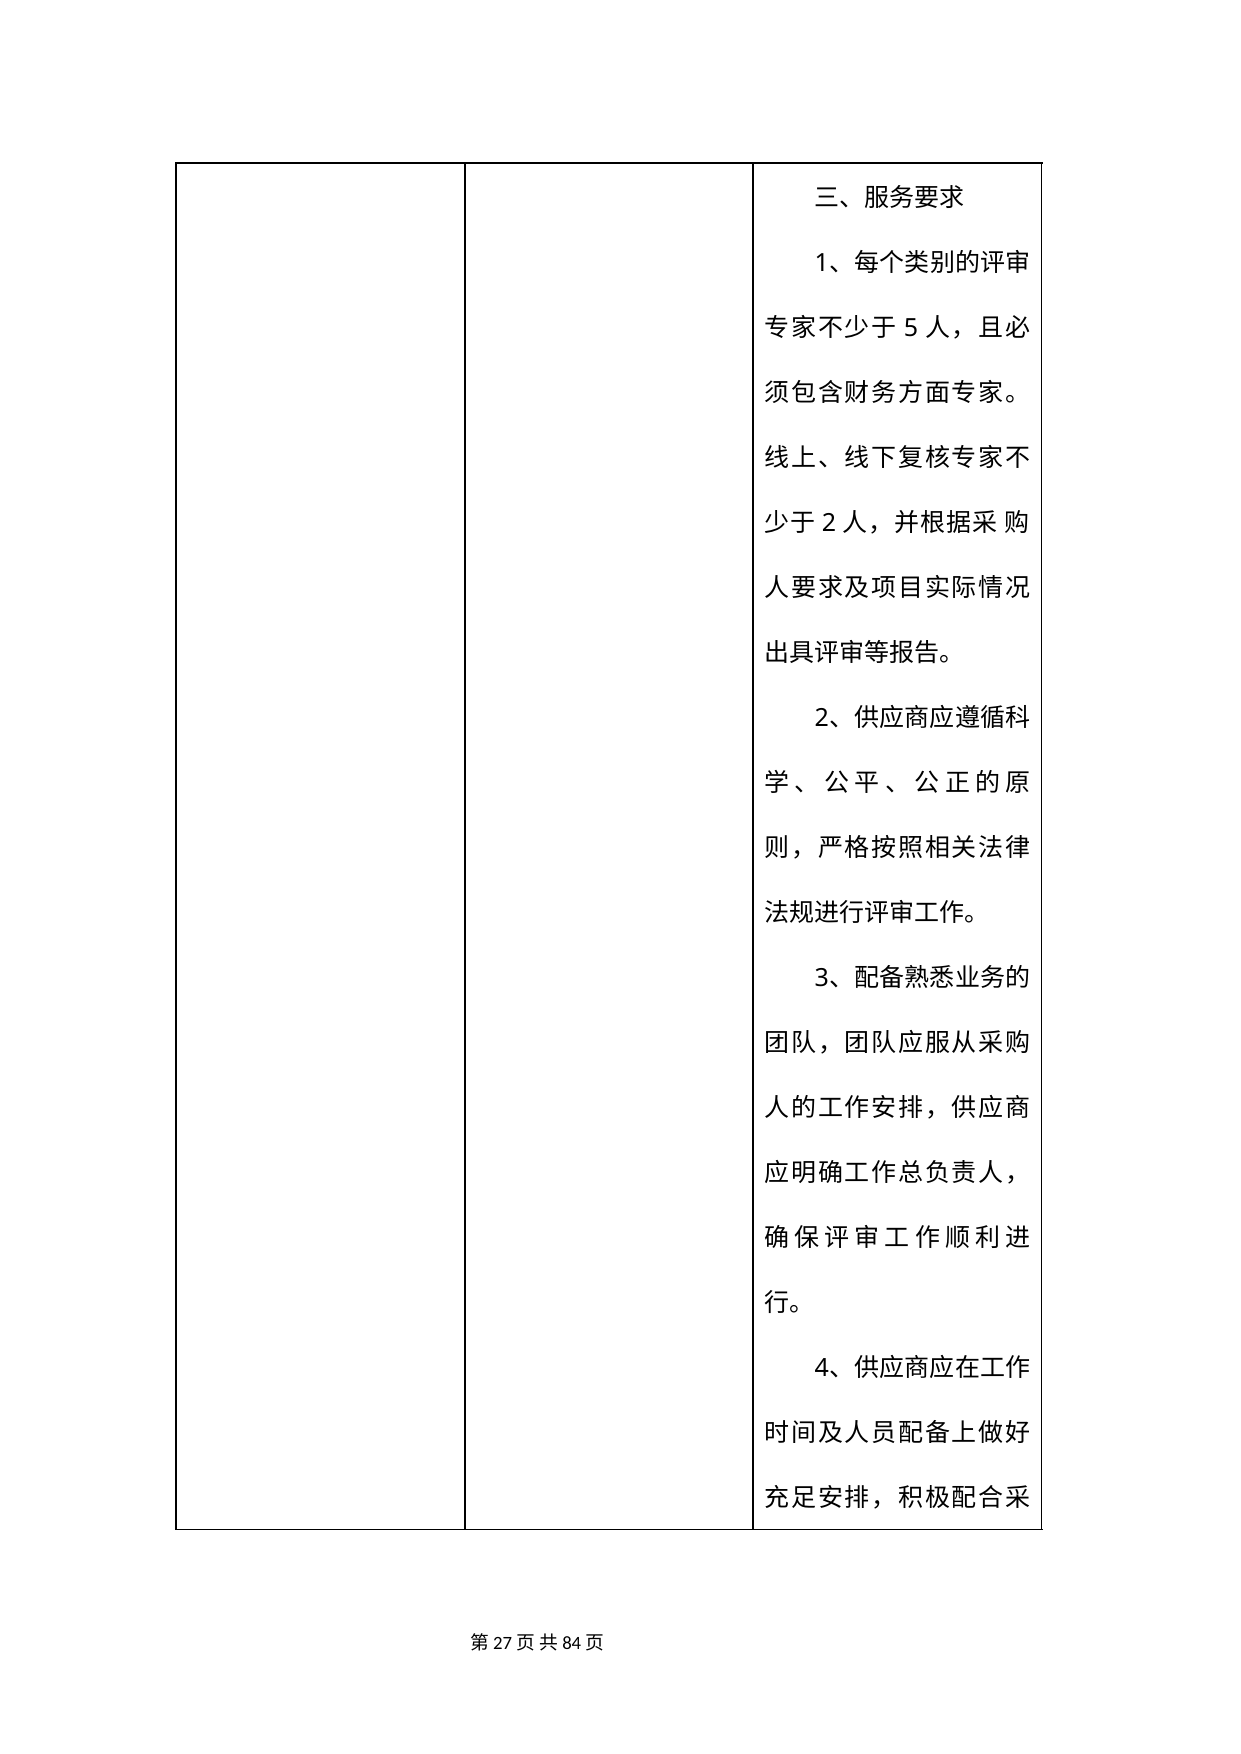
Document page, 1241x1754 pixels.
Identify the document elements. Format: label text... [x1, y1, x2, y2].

table_cell [466, 164, 752, 1528]
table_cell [754, 164, 1041, 1528]
table_cell 1 [177, 164, 464, 1528]
